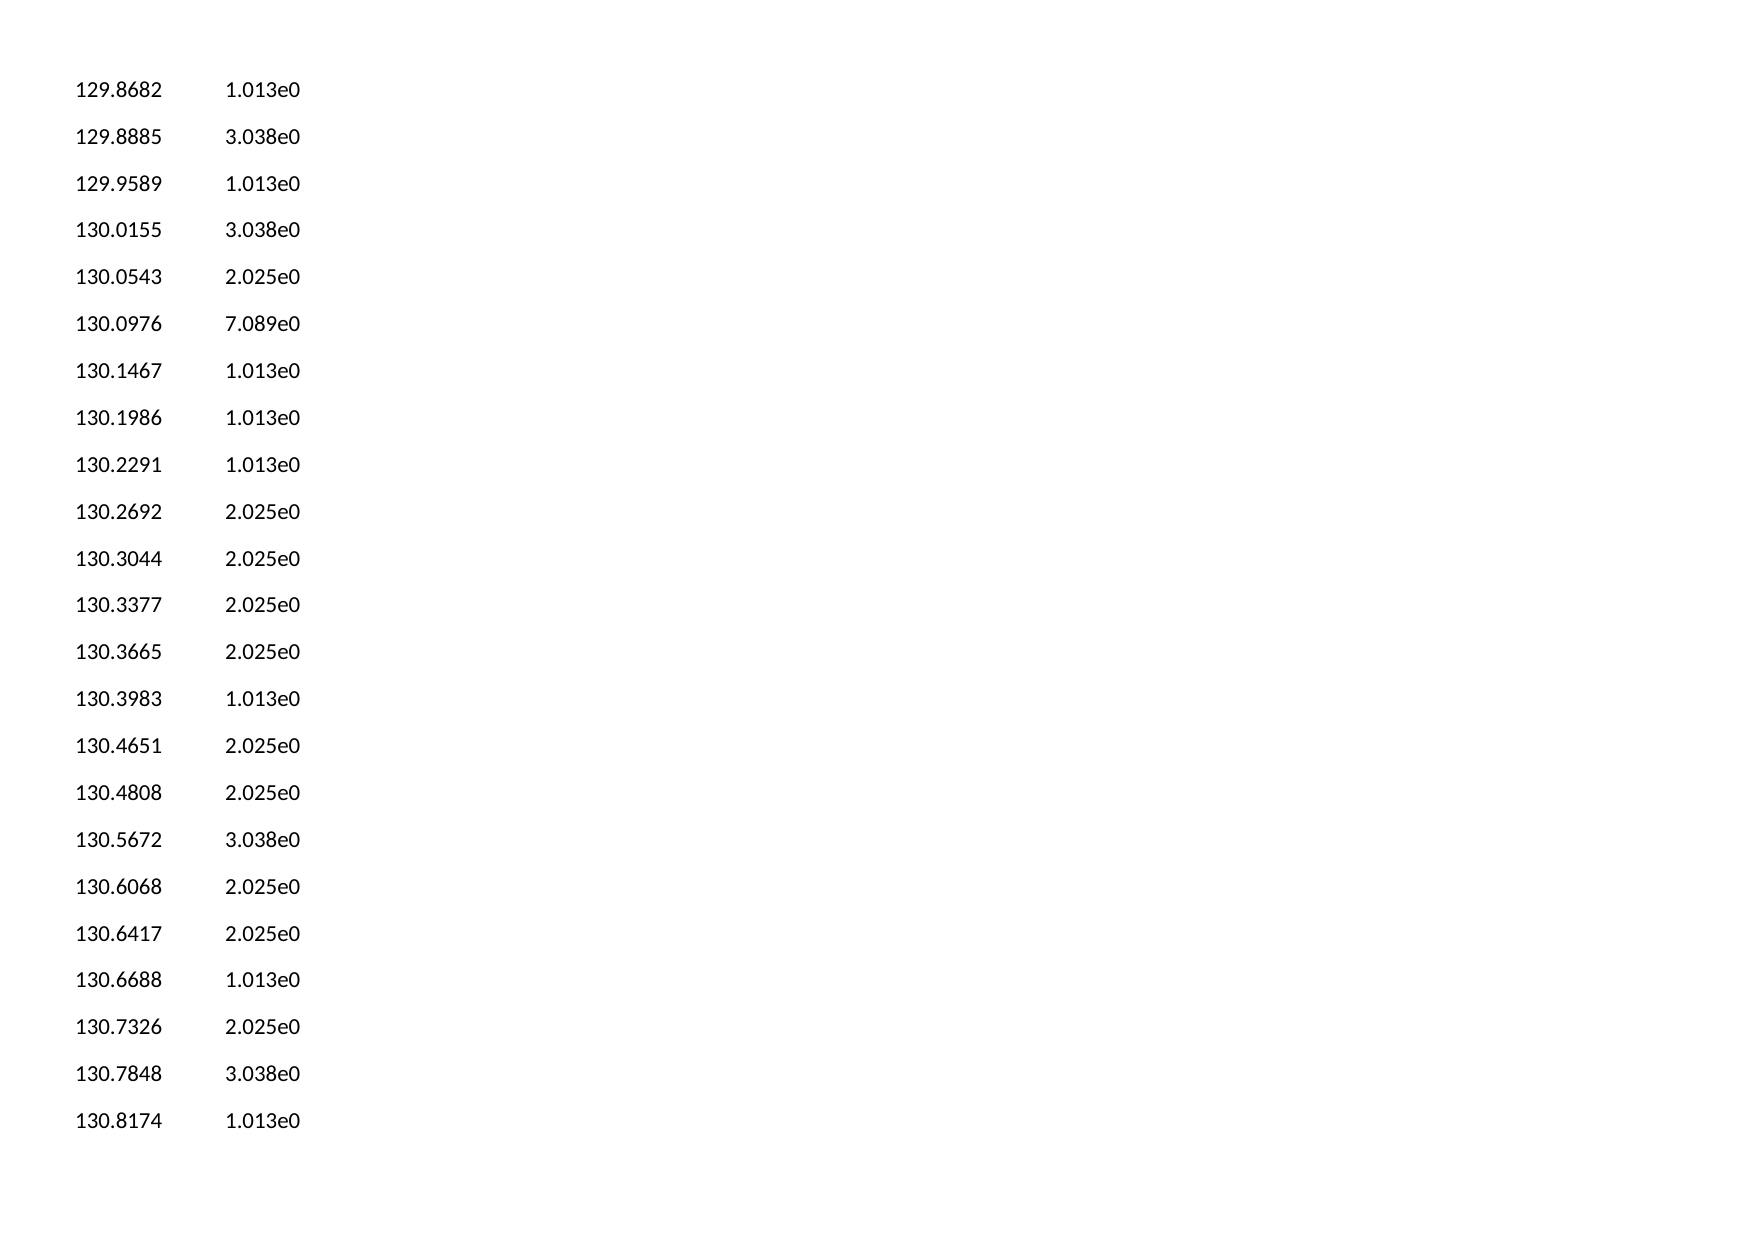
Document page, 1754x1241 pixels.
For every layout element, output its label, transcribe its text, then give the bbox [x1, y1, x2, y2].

text 130.3377 2.025e0 [75, 591, 1679, 619]
text 130.6068 2.025e0 [75, 872, 1679, 900]
text 130.3983 1.013e0 [75, 684, 1679, 712]
text 130.4651 2.025e0 [75, 731, 1679, 759]
text 130.3044 2.025e0 [75, 544, 1679, 572]
text 129.8885 3.038e0 [75, 122, 1679, 150]
text 130.1467 1.013e0 [75, 356, 1679, 384]
text 130.2291 1.013e0 [75, 450, 1679, 478]
text 130.4808 2.025e0 [75, 778, 1679, 806]
text 130.8174 1.013e0 [75, 1106, 1679, 1134]
text 130.2692 2.025e0 [75, 497, 1679, 525]
text 130.6688 1.013e0 [75, 966, 1679, 994]
text 130.0155 3.038e0 [75, 216, 1679, 244]
text 129.9589 1.013e0 [75, 169, 1679, 197]
text 130.0543 2.025e0 [75, 262, 1679, 291]
text 130.1986 1.013e0 [75, 403, 1679, 431]
text 129.8682 1.013e0 [75, 75, 1679, 103]
text 130.7326 2.025e0 [75, 1012, 1679, 1041]
text 130.3665 2.025e0 [75, 637, 1679, 666]
text 130.5672 3.038e0 [75, 825, 1679, 853]
text 130.6417 2.025e0 [75, 919, 1679, 947]
text 130.0976 7.089e0 [75, 309, 1679, 337]
text 130.7848 3.038e0 [75, 1059, 1679, 1087]
